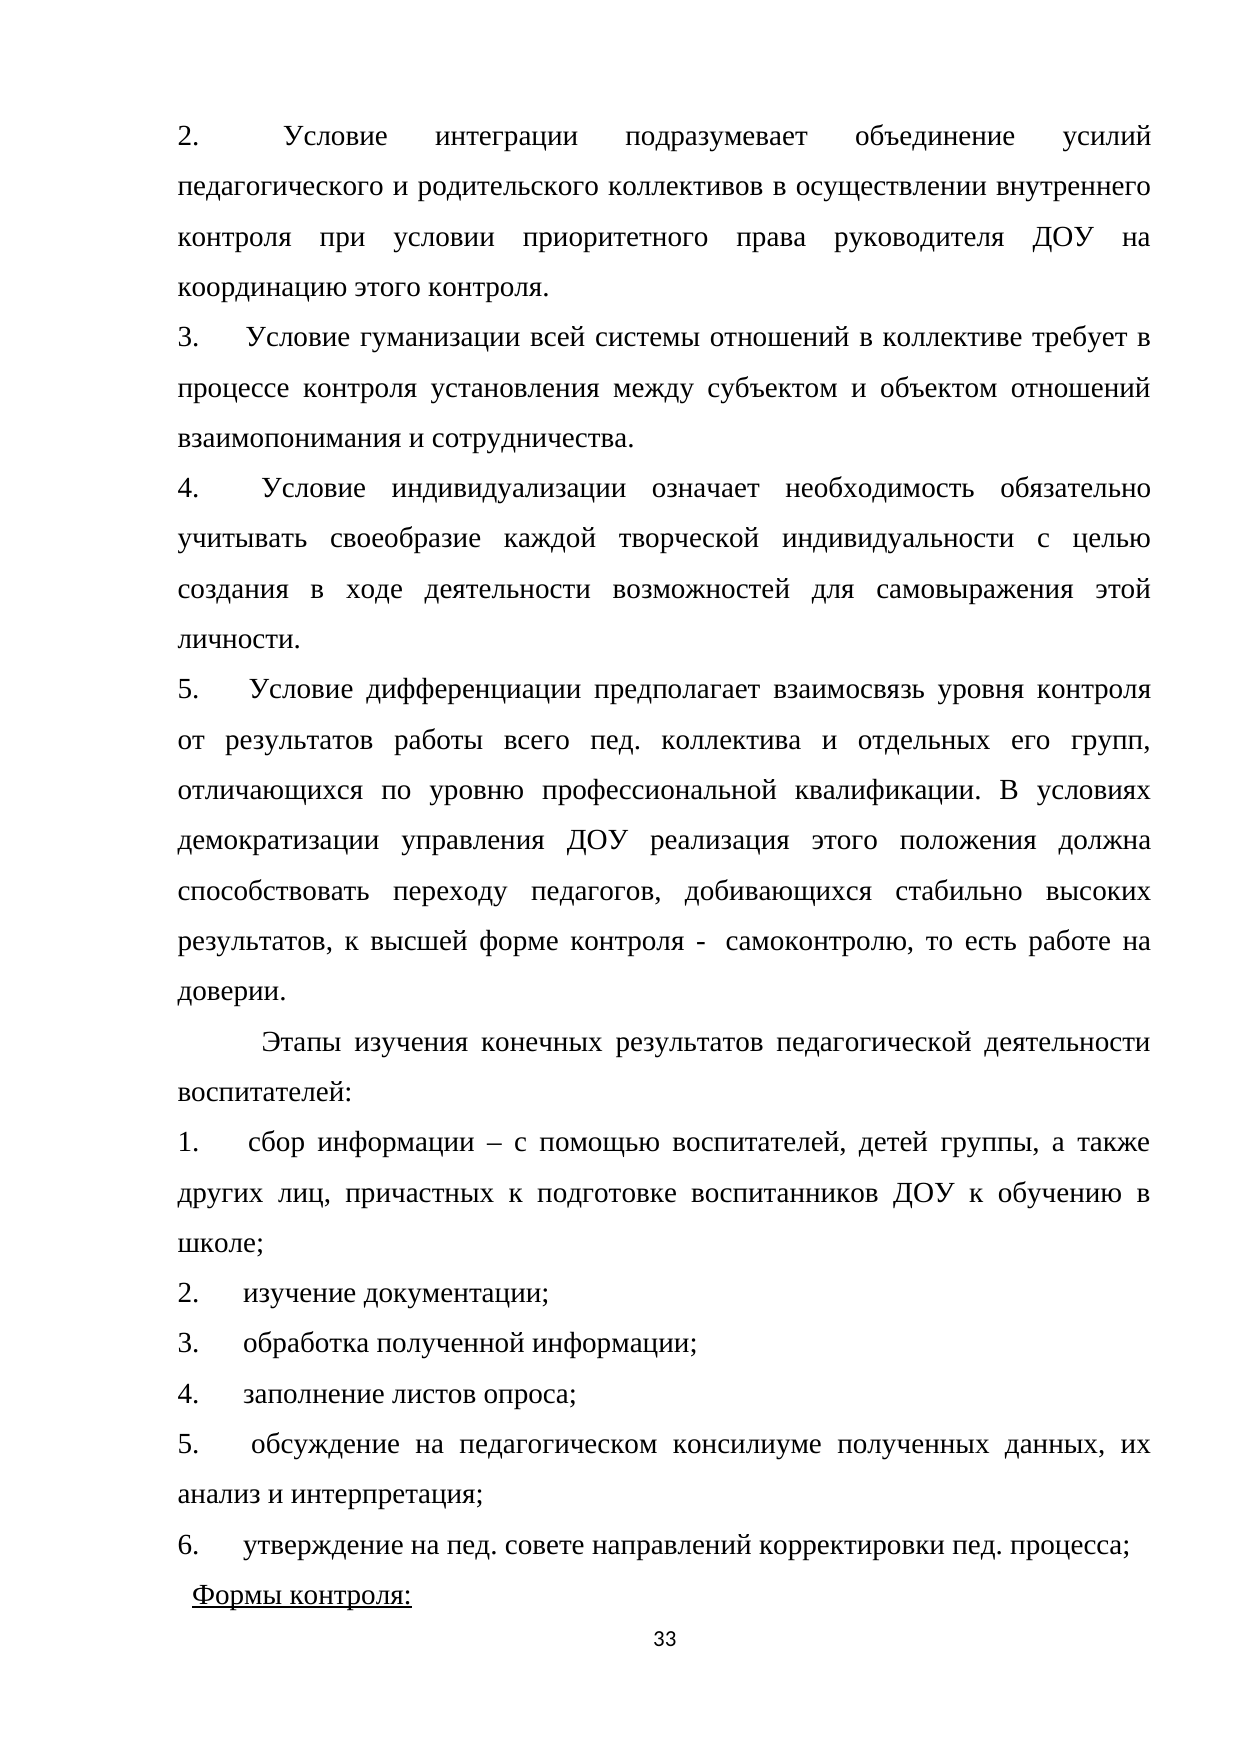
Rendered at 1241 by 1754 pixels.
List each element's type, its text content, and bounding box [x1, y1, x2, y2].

text Формы контроля: [177, 1577, 1152, 1611]
text 3. Условие гуманизации всей системы отношений в коллективе требует в процессе контроля установления между субъектом и объектом отношений взаимопонимания и сотрудничества. [177, 319, 1152, 453]
text 2. Условие интеграции подразумевает объединение усилий педагогического и родительского коллективов в осуществлении внутреннего контроля при условии приоритетного права руководителя ДОУ на координацию этого контроля. [177, 118, 1152, 303]
text 4. заполнение листов опроса; [177, 1376, 1152, 1409]
text 4. Условие индивидуализации означает необходимость обязательно учитывать своеобразие каждой творческой индивидуальности с целью создания в ходе деятельности возможностей для самовыражения этой личности. [177, 470, 1152, 655]
text 1. сбор информации – с помощью воспитателей, детей группы, а также других лиц, причастных к подготовке воспитанников ДОУ к обучению в школе; [177, 1124, 1152, 1258]
text 5. обсуждение на педагогическом консилиуме полученных данных, их анализ и интерпретация; [177, 1426, 1152, 1510]
text Этапы изучения конечных результатов педагогической деятельности воспитателей: [177, 1024, 1152, 1108]
text 2. изучение документации; [177, 1275, 1152, 1309]
text 3. обработка полученной информации; [177, 1326, 1152, 1359]
text 6. утверждение на пед. совете направлений корректировки пед. процесса; [177, 1527, 1152, 1560]
text 5. Условие дифференциации предполагает взаимосвязь уровня контроля от результатов работы всего пед. коллектива и отдельных его групп, отличающихся по уровню профессиональной квалификации. В условиях демократизации управления ДОУ реализация этого положения должна способствовать переходу педагогов, добивающихся стабильно высоких результатов, к высшей форме контроля - самоконтролю, то есть работе на доверии. [177, 672, 1152, 1007]
